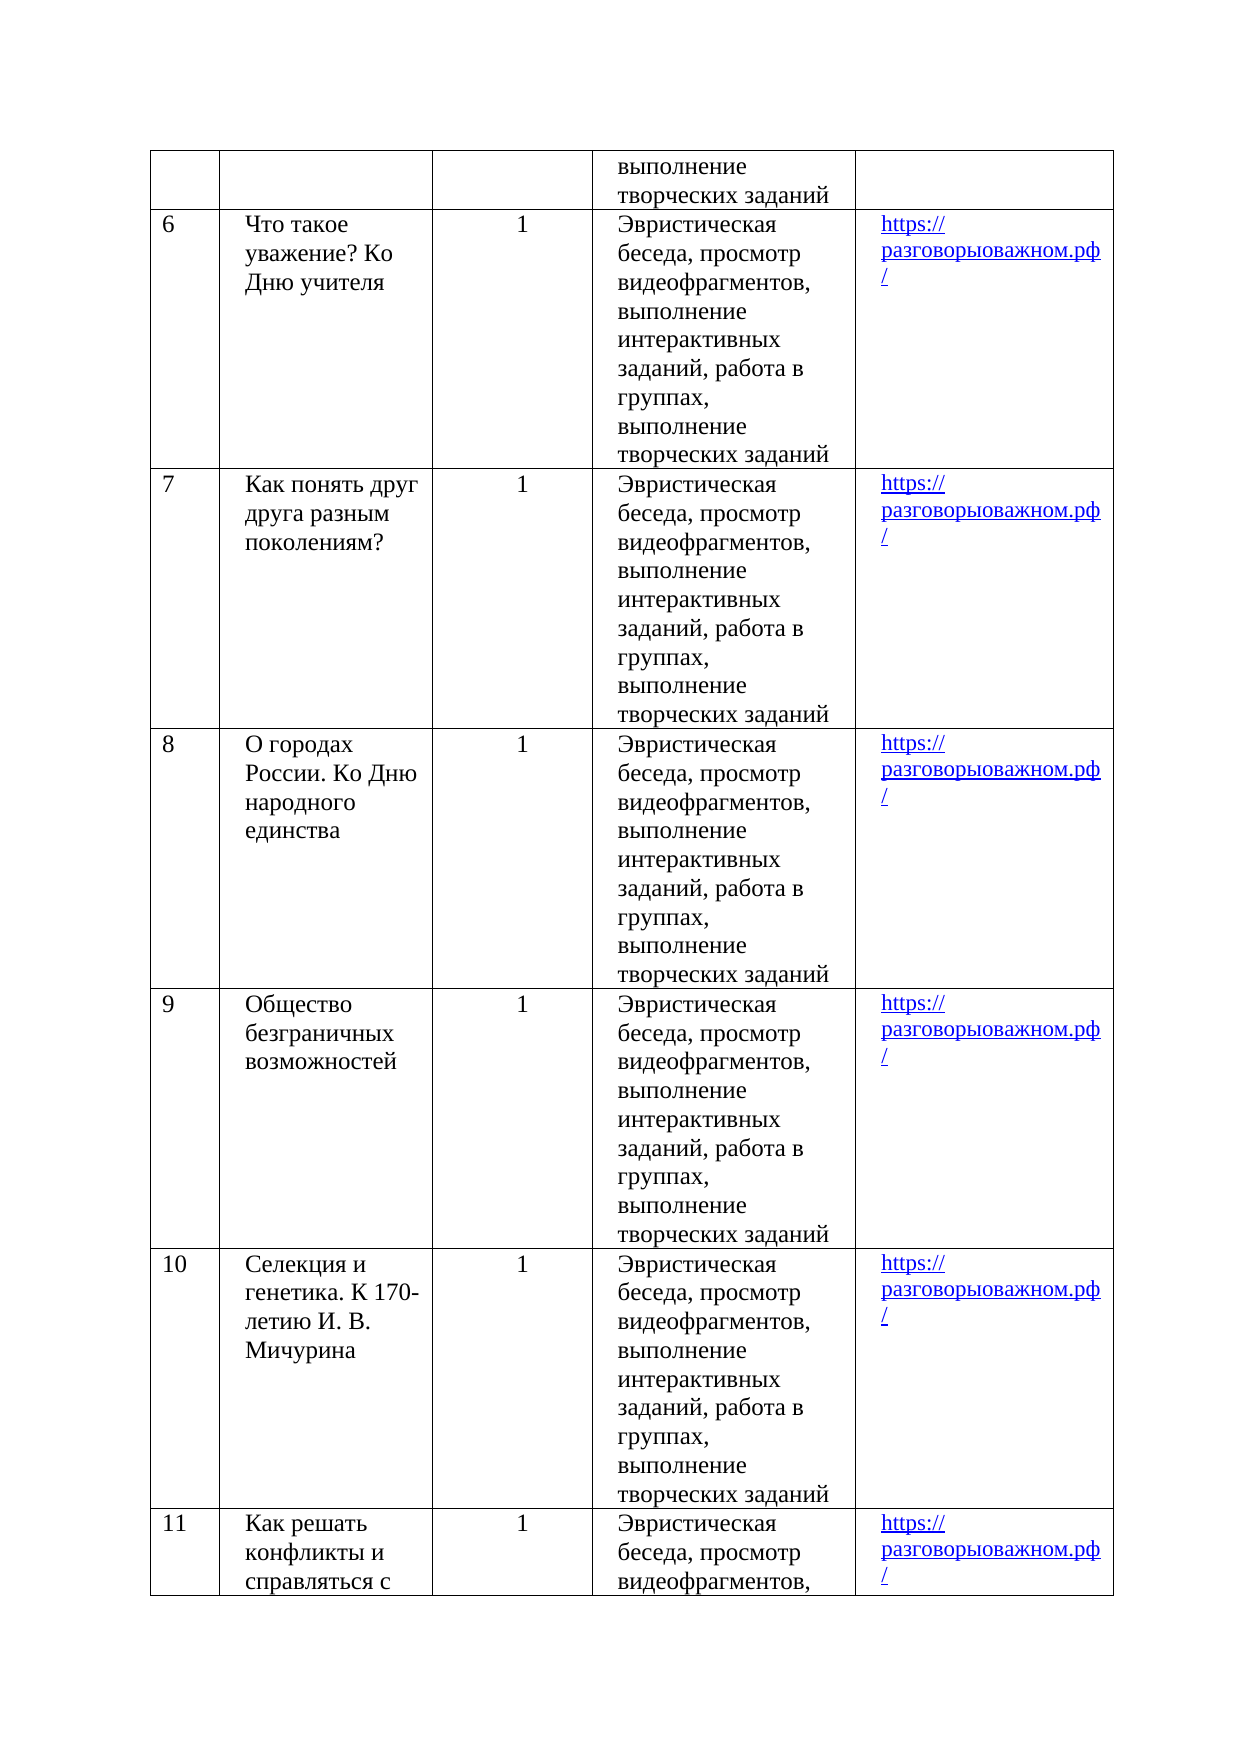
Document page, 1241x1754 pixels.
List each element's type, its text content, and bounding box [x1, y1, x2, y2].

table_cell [220, 151, 432, 208]
table_cell Эвристическая беседа, просмотр видеофрагментов, выполнение интерактивных заданий, работа в группах, выполнение творческих заданий [593, 469, 855, 728]
table_cell https://разговорыоважном.рф/ [856, 469, 1113, 728]
table_cell О городах России. Ко Дню народного единства [220, 729, 432, 988]
table_cell https://разговорыоважном.рф/ [856, 989, 1113, 1248]
table_cell Эвристическая беседа, просмотр видеофрагментов, выполнение интерактивных заданий, работа в группах, выполнение творческих заданий [593, 989, 855, 1248]
table_cell https://разговорыоважном.рф/ [856, 1249, 1113, 1507]
table_cell 10 [151, 1249, 219, 1507]
table_cell Как понять друг друга разным поколениям? [220, 469, 432, 728]
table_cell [593, 1509, 855, 1595]
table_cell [856, 151, 1113, 208]
table_cell 1 [433, 1509, 592, 1595]
table_cell 1 [433, 210, 592, 468]
table_cell https://разговорыоважном.рф/ [856, 210, 1113, 468]
table_cell 1 [433, 989, 592, 1248]
table_cell 9 [151, 989, 219, 1248]
table_cell 5 [151, 151, 219, 208]
table_cell 8 [151, 729, 219, 988]
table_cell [220, 1509, 432, 1595]
table_cell 1 [433, 151, 592, 208]
table_cell 11 [151, 1509, 219, 1595]
table_cell Эвристическая беседа, просмотр видеофрагментов, выполнение интерактивных заданий, работа в группах, выполнение творческих заданий [593, 210, 855, 468]
table_cell Общество безграничных возможностей [220, 989, 432, 1248]
table_cell 6 [151, 210, 219, 468]
table_cell Селекция и генетика. К 170-летию И. В. Мичурина [220, 1249, 432, 1507]
table_cell 1 [433, 729, 592, 988]
table_cell 1 [433, 1249, 592, 1507]
table_cell Эвристическая беседа, просмотр видеофрагментов, выполнение интерактивных заданий, работа в группах, выполнение творческих заданий [593, 729, 855, 988]
table_cell Что такое уважение? Ко Дню учителя [220, 210, 432, 468]
table_cell 7 [151, 469, 219, 728]
table_cell Эвристическая беседа, просмотр видеофрагментов, выполнение интерактивных заданий, работа в группах, выполнение творческих заданий [593, 1249, 855, 1507]
table_cell 1 [433, 469, 592, 728]
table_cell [593, 151, 855, 208]
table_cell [856, 1509, 1113, 1595]
table_cell https://разговорыоважном.рф/ [856, 729, 1113, 988]
